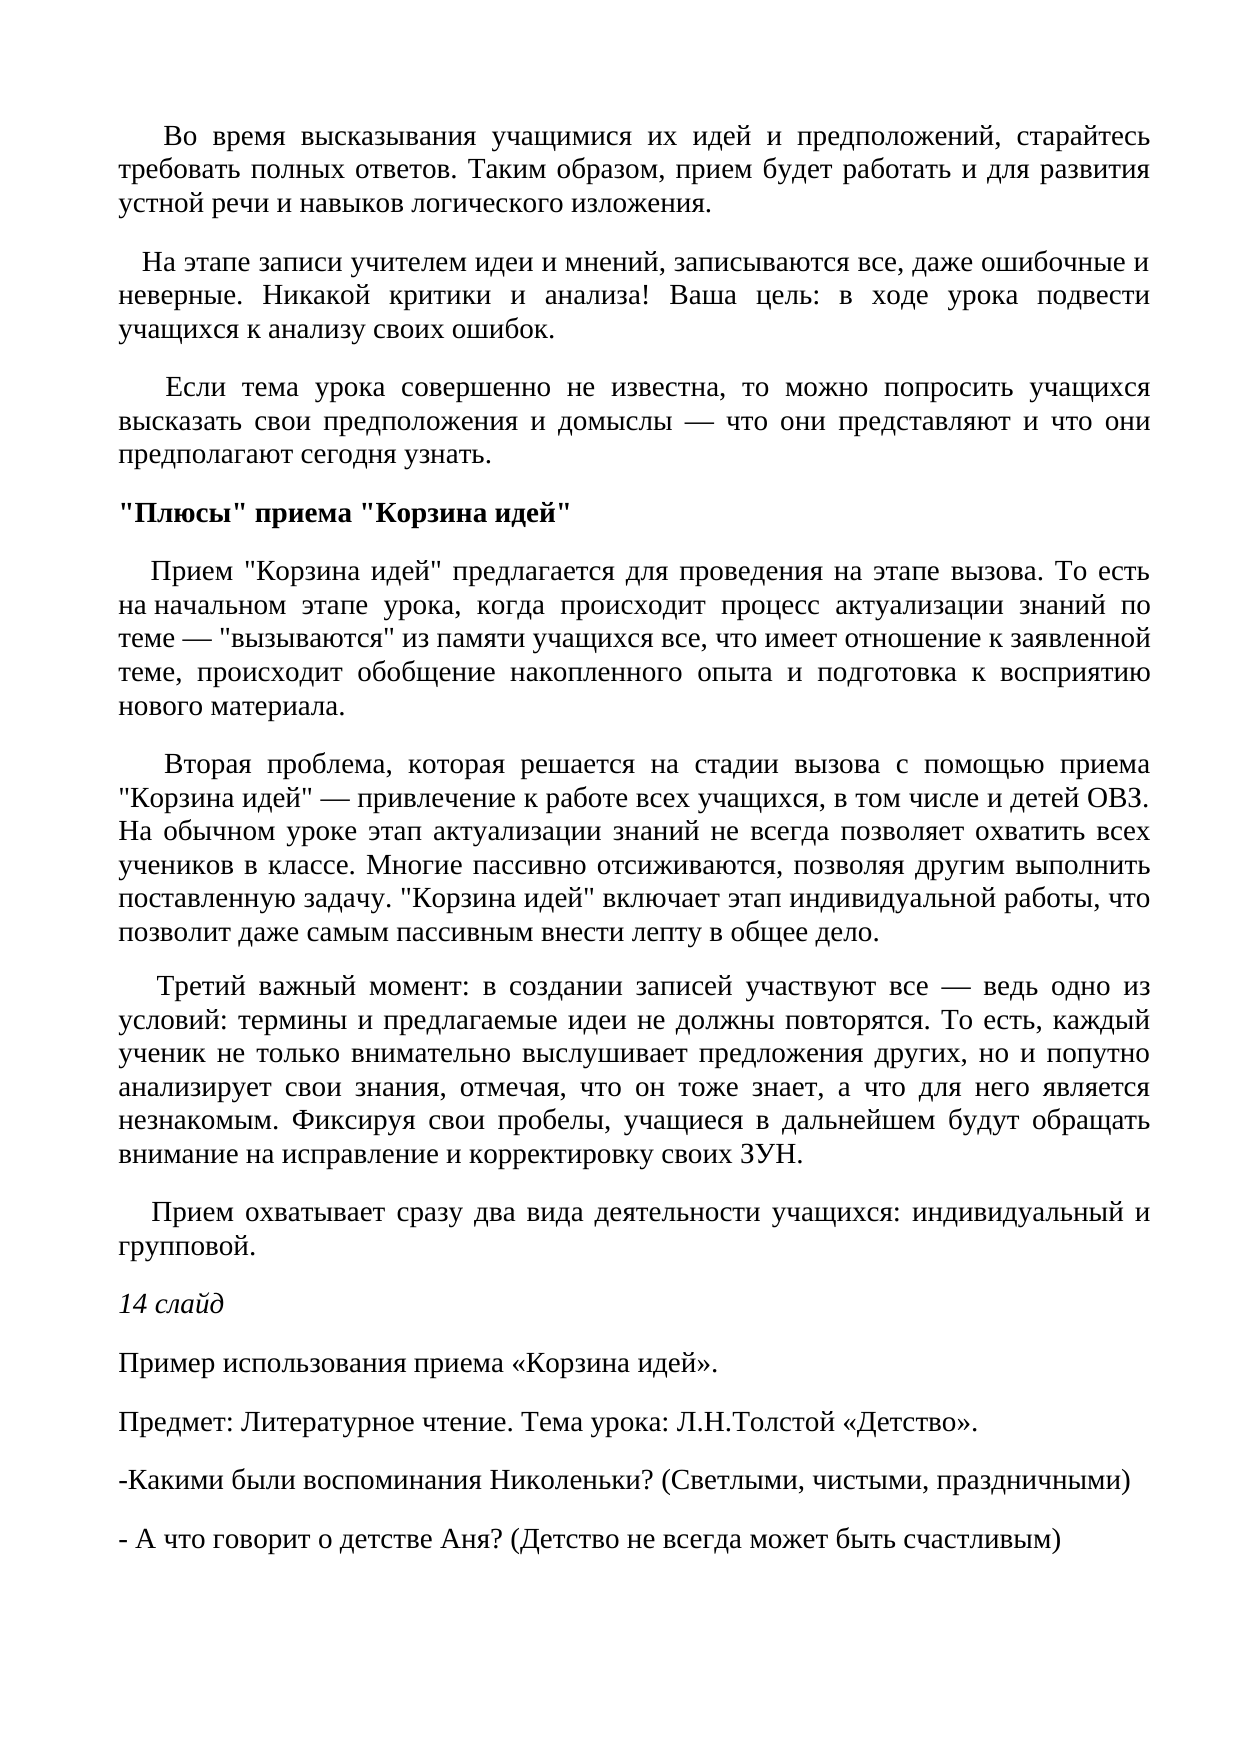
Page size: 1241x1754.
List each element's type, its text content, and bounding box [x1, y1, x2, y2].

text Предмет: Литературное чтение. Тема урока: Л.Н.Толстой «Детство». [118, 1404, 1152, 1437]
text 14 слайд [118, 1287, 1152, 1320]
text Прием охватывает сразу два вида деятельности учащихся: индивидуальный и групповой. [118, 1194, 1152, 1262]
text "Плюсы" приема "Корзина идей" [118, 495, 1152, 528]
text - А что говорит о детстве Аня? (Детство не всегда может быть счастливым) [118, 1521, 1152, 1554]
text -Какими были воспоминания Николеньки? (Светлыми, чистыми, праздничными) [118, 1462, 1152, 1496]
text Пример использования приема «Корзина идей». [118, 1345, 1152, 1379]
text Вторая проблема, которая решается на стадии вызова с помощью приема "Корзина идей" — привлечение к работе всех учащихся, в том числе и детей ОВЗ. На обычном уроке этап актуализации знаний не всегда позволяет охватить всех учеников в классе. Многие пассивно отсиживаются, позволяя другим выполнить поставленную задачу. "Корзина идей" включает этап индивидуальной работы, что позволит даже самым пассивным внести лепту в общее дело. [118, 746, 1152, 947]
text Прием "Корзина идей" предлагается для проведения на этапе вызова. То есть на начальном этапе урока, когда происходит процесс актуализации знаний по теме — "вызываются" из памяти учащихся все, что имеет отношение к заявленной теме, происходит обобщение накопленного опыта и подготовка к восприятию нового материала. [118, 553, 1152, 721]
text Если тема урока совершенно не известна, то можно попросить учащихся высказать свои предположения и домыслы — что они представляют и что они предполагают сегодня узнать. [118, 369, 1152, 470]
text Во время высказывания учащимися их идей и предположений, старайтесь требовать полных ответов. Таким образом, прием будет работать и для развития устной речи и навыков логического изложения. [118, 118, 1152, 219]
text Третий важный момент: в создании записей участвуют все — ведь одно из условий: термины и предлагаемые идеи не должны повторятся. То есть, каждый ученик не только внимательно выслушивает предложения других, но и попутно анализирует свои знания, отмечая, что он тоже знает, а что для него является незнакомым. Фиксируя свои пробелы, учащиеся в дальнейшем будут обращать внимание на исправление и корректировку своих ЗУН. [118, 968, 1152, 1169]
text На этапе записи учителем идеи и мнений, записываются все, даже ошибочные и неверные. Никакой критики и анализа! Ваша цель: в ходе урока подвести учащихся к анализу своих ошибок. [118, 244, 1152, 344]
